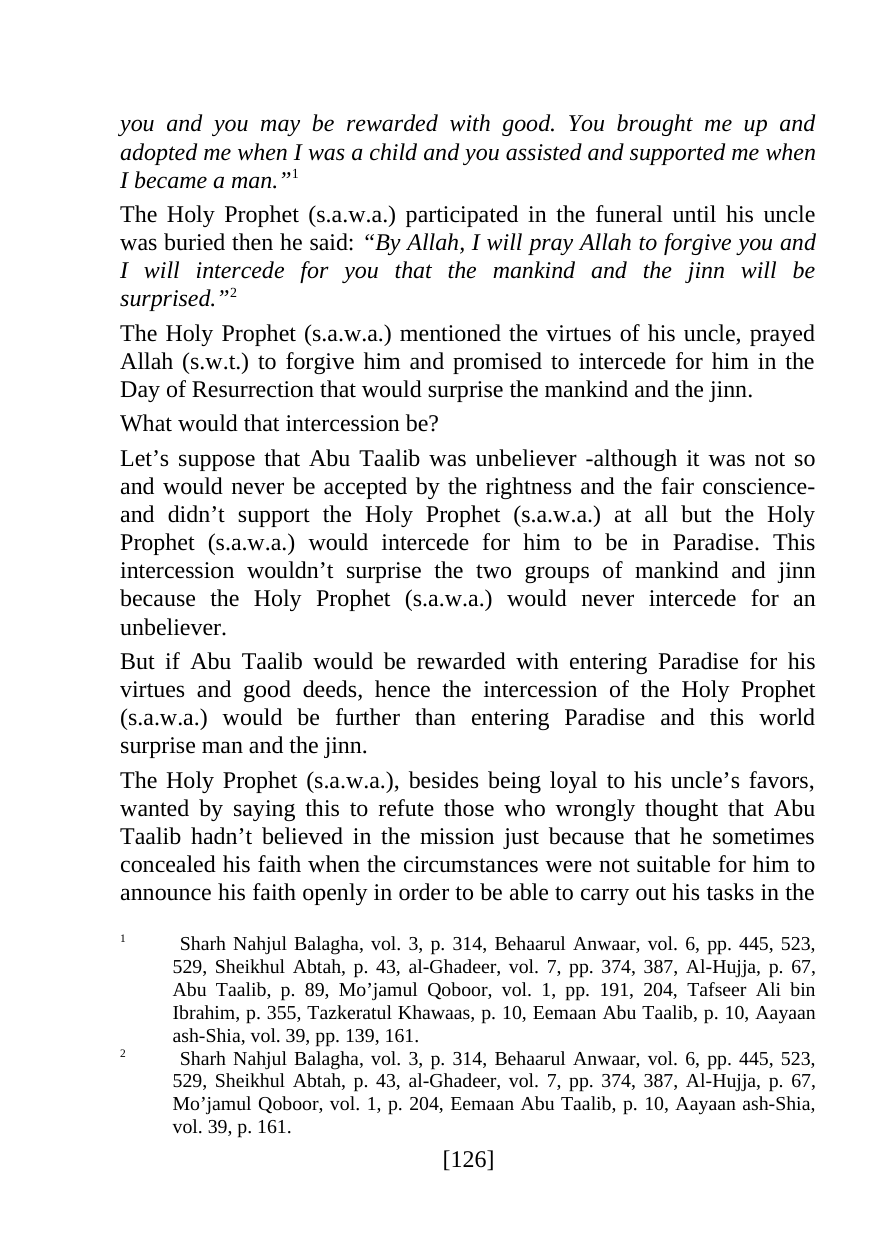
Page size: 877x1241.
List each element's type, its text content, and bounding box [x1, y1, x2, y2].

text The Holy Prophet (s.a.w.a.) participated in the funeral until his uncle was buried then he said: “By Allah, I will pray Allah to forgive you and I will intercede for you that the mankind and the jinn will be surprised.” [120, 200, 817, 312]
text The Holy Prophet (s.a.w.a.) mentioned the virtues of his uncle, prayed Allah (s.w.t.) to forgive him and promised to intercede for him in the Day of Resurrection that would surprise the mankind and the jinn. [120, 319, 817, 403]
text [120, 766, 817, 906]
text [120, 109, 817, 194]
text But if Abu Taalib would be rewarded with entering Paradise for his virtues and good deeds, hence the intercession of the Holy Prophet (s.a.w.a.) would be further than entering Paradise and this world surprise man and the jinn. [120, 647, 817, 759]
text What would that intercession be? [120, 409, 817, 437]
text Let’s suppose that Abu Taalib was unbeliever -although it was not so and would never be accepted by the rightness and the fair conscience- and didn’t support the Holy Prophet (s.a.w.a.) at all but the Holy Prophet (s.a.w.a.) would intercede for him to be in Paradise. This intercession wouldn’t surprise the two groups of mankind and jinn because the Holy Prophet (s.a.w.a.) would never intercede for an unbeliever. [120, 444, 817, 641]
